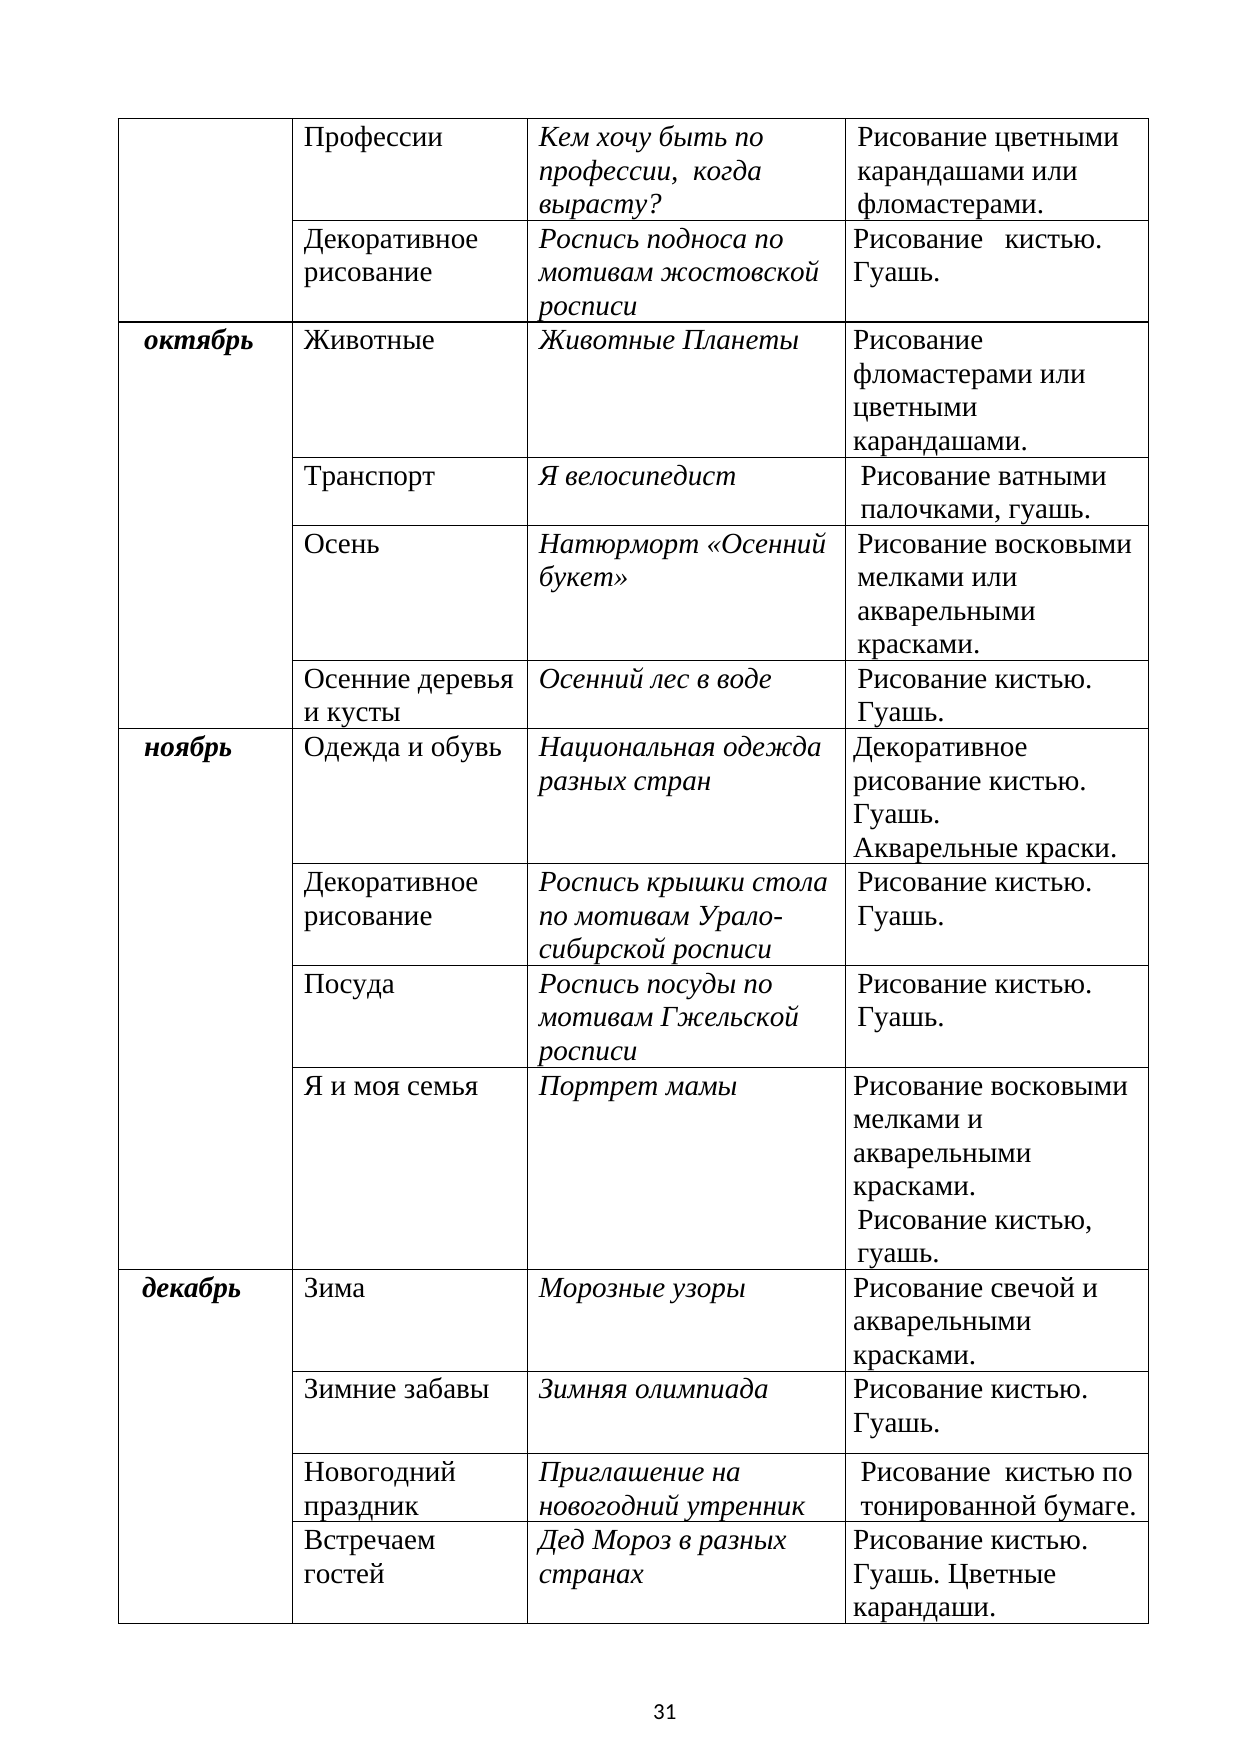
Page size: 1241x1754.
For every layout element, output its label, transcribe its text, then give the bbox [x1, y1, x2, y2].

table_cell Я и моя семья [293, 1068, 527, 1269]
table_cell Декоративное рисование кистью. Гуашь. Акварельные краски. [846, 729, 1148, 863]
table_cell Роспись крышки стола по мотивам Урало-сибирской росписи [528, 864, 845, 965]
table_cell Декоративное рисование [293, 864, 527, 965]
table_cell Рисование цветными карандашами или фломастерами. [846, 119, 1148, 220]
table_cell Одежда и обувь [293, 729, 527, 863]
table_cell Осенние деревья и кусты [293, 661, 527, 728]
table_cell Животные Планеты [528, 323, 845, 457]
table_cell Рисование свечой и акварельными красками. [846, 1270, 1148, 1371]
table_cell Роспись посуды по мотивам Гжельской росписи [528, 966, 845, 1067]
table_cell Рисование кистью. Гуашь. [846, 864, 1148, 965]
table_cell Рисование ватными палочками, гуашь. [846, 458, 1148, 525]
table_cell Животные [293, 323, 527, 457]
table_cell Профессии [293, 119, 527, 220]
table_cell Рисование кистью. Гуашь. [846, 661, 1148, 728]
table_cell Рисование кистью. Гуашь. [846, 221, 1148, 321]
table_cell Осенний лес в воде [528, 661, 845, 728]
table_cell Посуда [293, 966, 527, 1067]
table_cell Рисование фломастерами или цветными карандашами. [846, 323, 1148, 457]
table_cell Зимняя олимпиада [528, 1372, 845, 1453]
table_cell Встречаем гостей [293, 1522, 527, 1623]
table_cell Новогодний праздник [293, 1454, 527, 1521]
table_cell Транспорт [293, 458, 527, 525]
table_cell Кем хочу быть по профессии, когда вырасту? [528, 119, 845, 220]
table_cell Национальная одежда разных стран [528, 729, 845, 863]
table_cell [846, 1522, 1148, 1623]
table_cell Рисование кистью. Гуашь. [846, 1372, 1148, 1453]
table_cell Я велосипедист [528, 458, 845, 525]
table_cell Зима [293, 1270, 527, 1371]
table_cell Рисование кистью. Гуашь. [846, 966, 1148, 1067]
table_cell Натюрморт «Осенний букет» [528, 526, 845, 660]
table_cell Рисование восковыми мелками и акварельными красками. Рисование кистью, гуашь. [846, 1068, 1148, 1269]
table_cell Осень [293, 526, 527, 660]
table_cell Роспись подноса по мотивам жостовской росписи [528, 221, 845, 321]
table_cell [528, 1522, 845, 1623]
table_cell Морозные узоры [528, 1270, 845, 1371]
table_cell Рисование кистью по тонированной бумаге. [846, 1454, 1148, 1521]
table_cell декабрь [119, 1270, 292, 1623]
table_cell ноябрь [119, 729, 292, 1269]
table_cell Зимние забавы [293, 1372, 527, 1453]
table_cell Портрет мамы [528, 1068, 845, 1269]
table_cell Рисование восковыми мелками или акварельными красками. [846, 526, 1148, 660]
table_cell Приглашение на новогодний утренник [741, 1454, 845, 1521]
table_cell Декоративное рисование [293, 221, 527, 321]
table_cell октябрь [119, 323, 292, 728]
